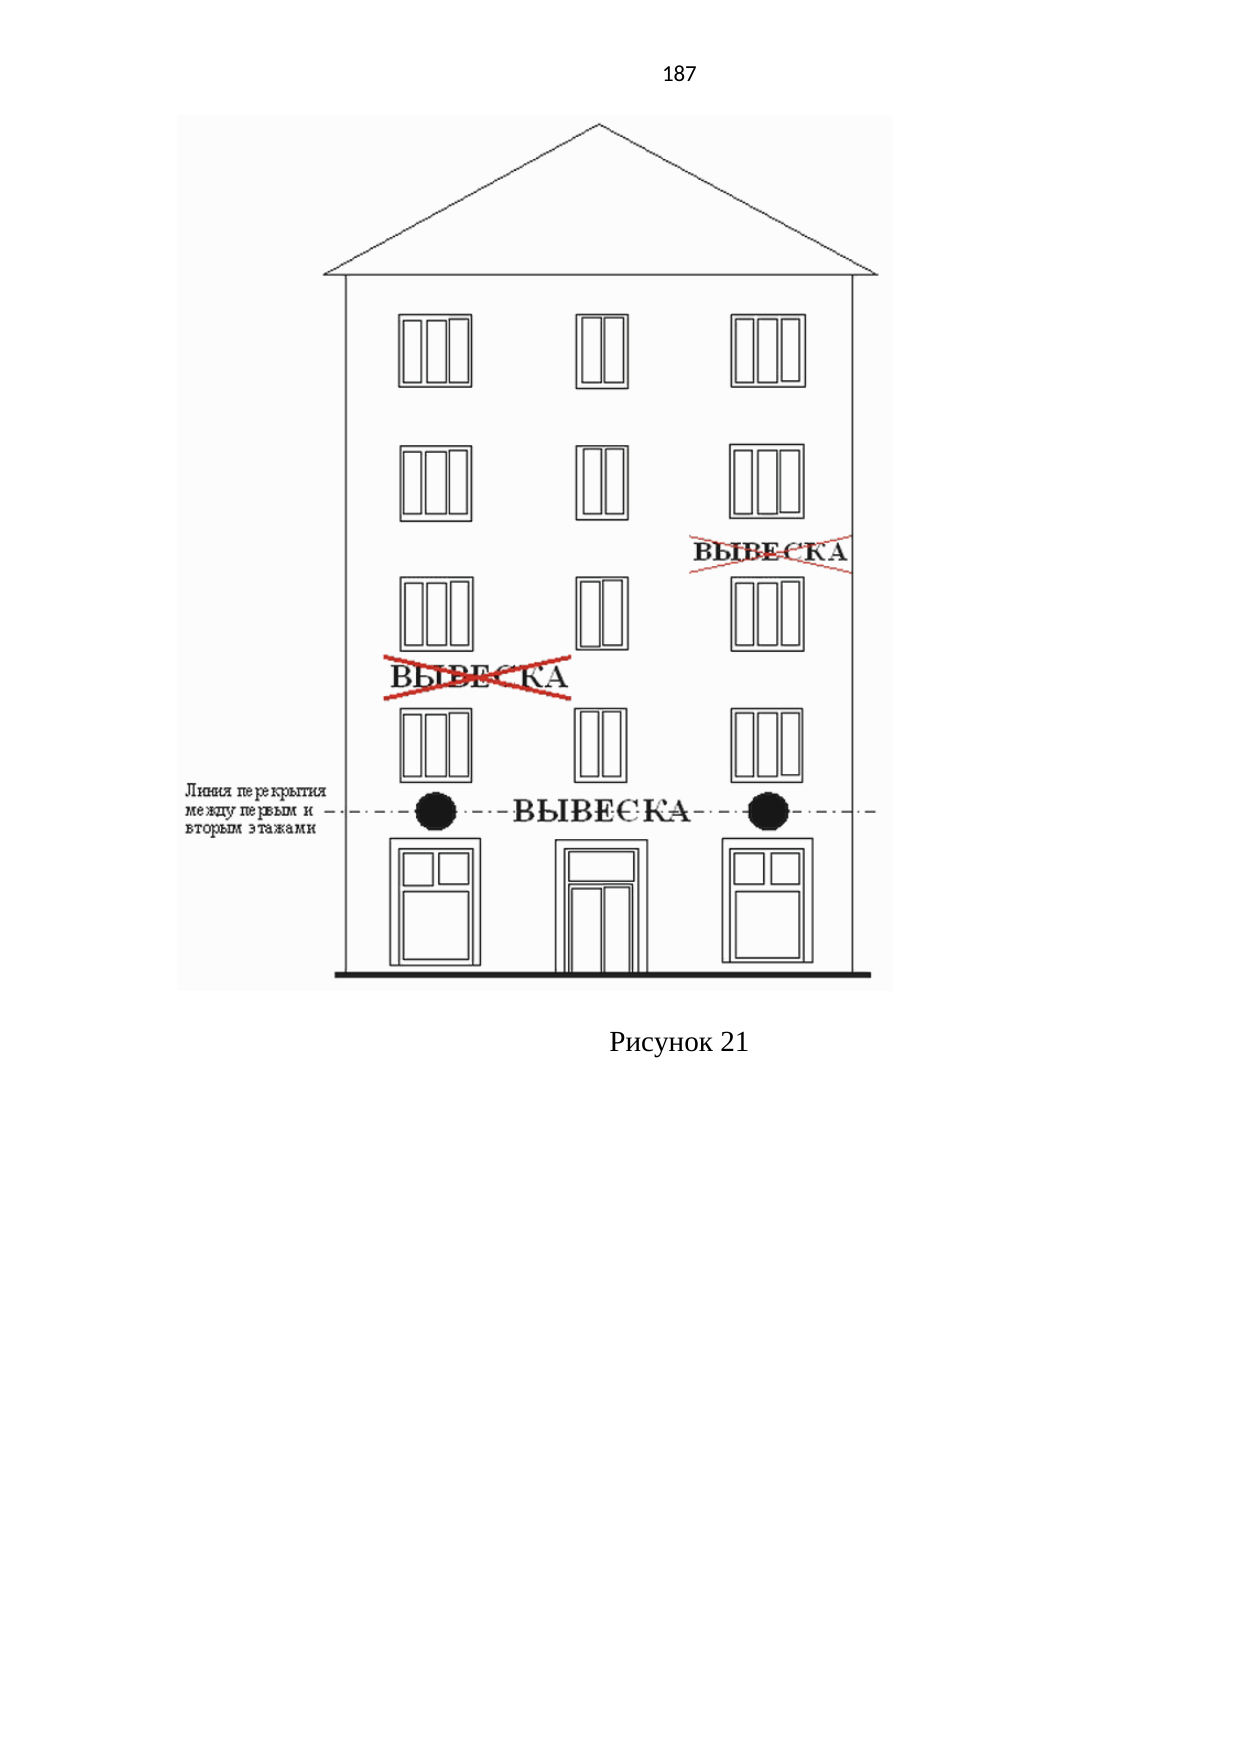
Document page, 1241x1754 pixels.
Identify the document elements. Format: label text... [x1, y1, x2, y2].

picture [177, 115, 893, 991]
title Рисунок 21 [177, 1024, 1181, 1057]
